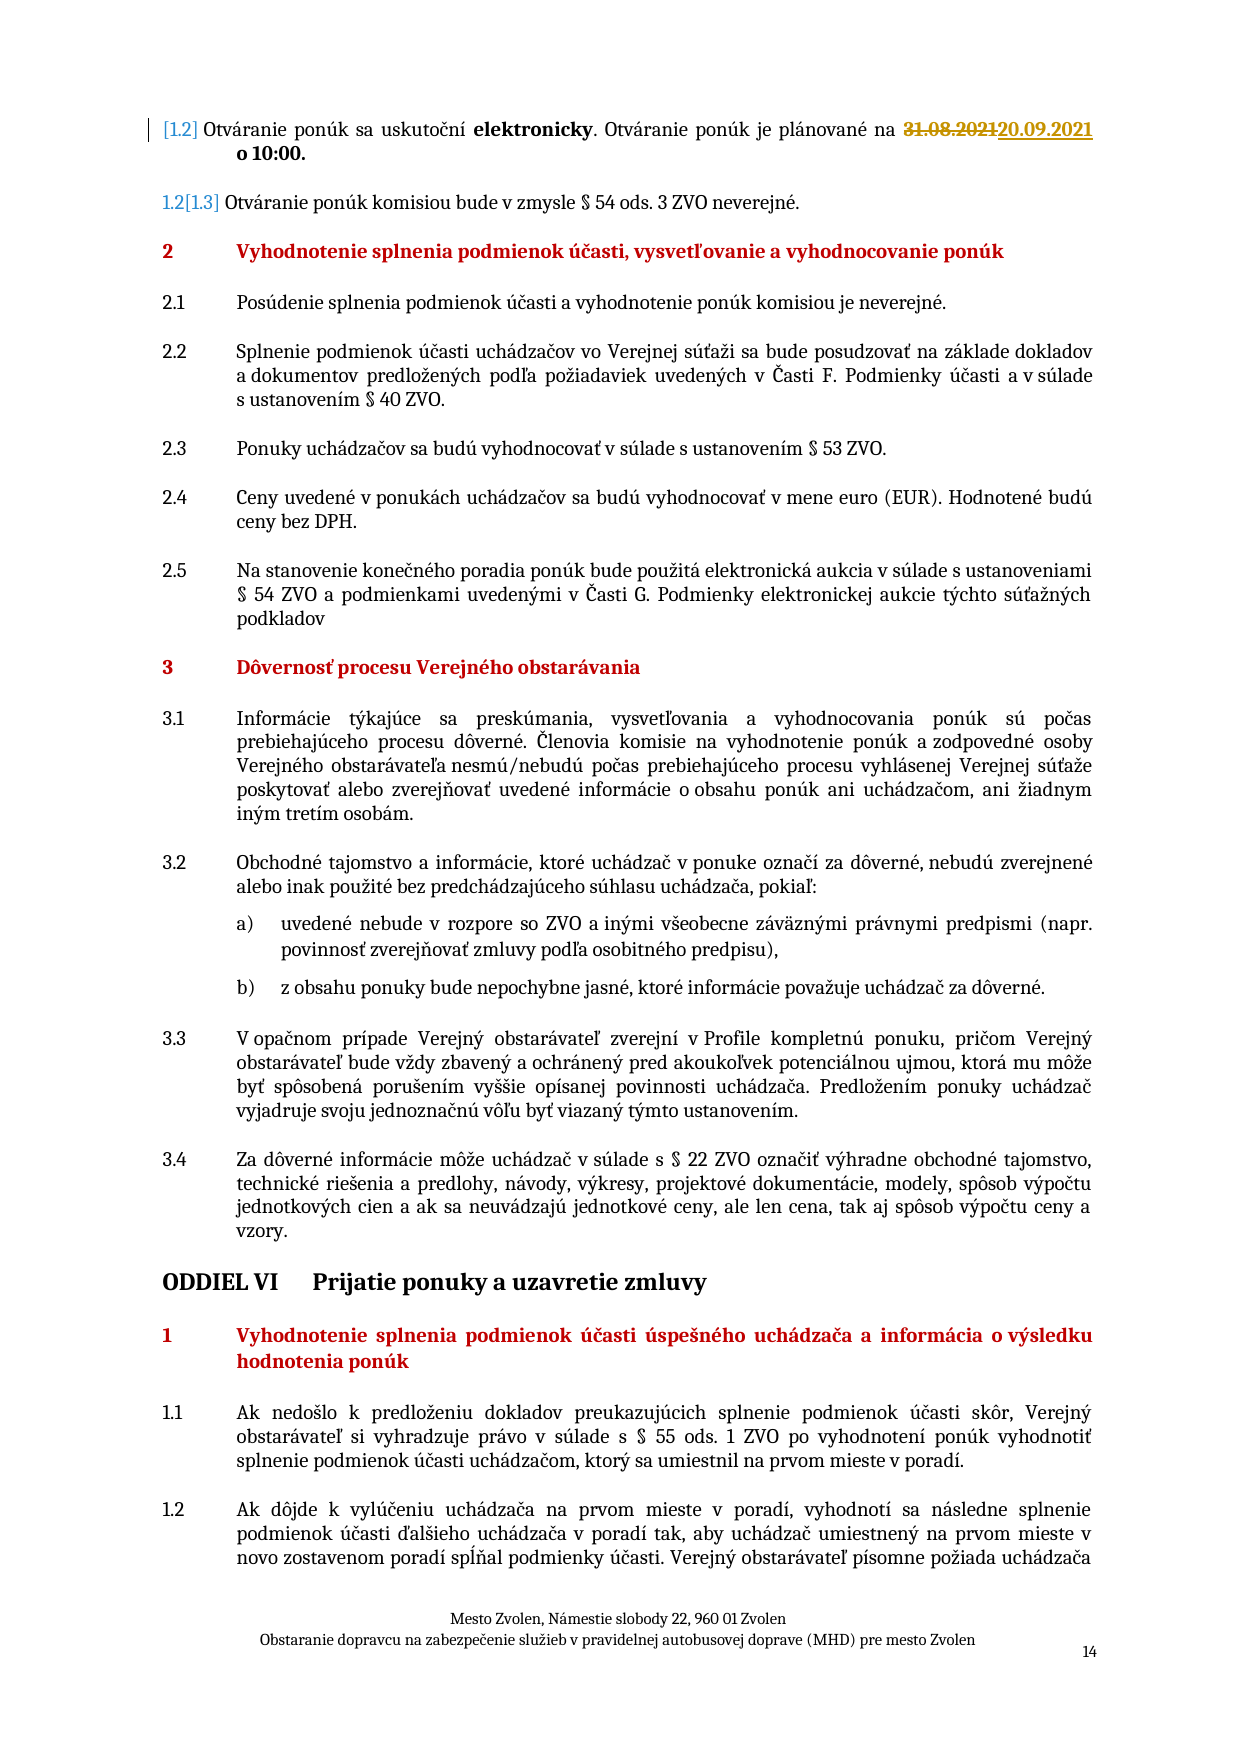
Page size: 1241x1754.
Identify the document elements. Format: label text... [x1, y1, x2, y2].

subtitle Splnenie podmienok účasti uchádzačov vo Verejnej súťaži sa bude posudzovať na základe dokladov a dokumentov predložených podľa požiadaviek uvedených v Časti F. Podmienky účasti a v súlade s ustanovením § 40 ZVO. [162, 340, 1093, 412]
subtitle Informácie týkajúce sa preskúmania, vysvetľovania a vyhodnocovania ponúk sú počas prebiehajúceho procesu dôverné. Členovia komisie na vyhodnotenie ponúk a zodpovedné osoby Verejného obstarávateľa nesmú/nebudú počas prebiehajúceho procesu vyhlásenej Verejnej súťaže poskytovať alebo zverejňovať uvedené informácie o obsahu ponúk ani uchádzačom, ani žiadnym iným tretím osobám. [162, 706, 1093, 826]
subtitle Ponuky uchádzačov sa budú vyhodnocovať v súlade s ustanovením § 53 ZVO. [162, 437, 1093, 461]
subtitle V opačnom prípade Verejný obstarávateľ zverejní v Profile kompletnú ponuku, pričom Verejný obstarávateľ bude vždy zbavený a ochránený pred akoukoľvek potenciálnou ujmou, ktorá mu môže byť spôsobená porušením vyššie opísanej povinnosti uchádzača. Predložením ponuky uchádzač vyjadruje svoju jednoznačnú vôľu byť viazaný týmto ustanovením. [162, 1026, 1093, 1122]
subtitle Vyhodnotenie splnenia podmienok účasti, vysvetľovanie a vyhodnocovanie ponúk [162, 240, 1093, 264]
subtitle Ak nedošlo k predloženiu dokladov preukazujúcich splnenie podmienok účasti skôr, Verejný obstarávateľ si vyhradzuje právo v súlade s § 55 ods. 1 ZVO po vyhodnotení ponúk vyhodnotiť splnenie podmienok účasti uchádzačom, ktorý sa umiestnil na prvom mieste v poradí. [162, 1401, 1093, 1473]
subtitle Za dôverné informácie môže uchádzač v súlade s § 22 ZVO označiť výhradne obchodné tajomstvo, technické riešenia a predlohy, návody, výkresy, projektové dokumentácie, modely, spôsob výpočtu jednotkových cien a ak sa neuvádzajú jednotkové ceny, ale len cena, tak aj spôsob výpočtu ceny a vzory. [162, 1147, 1093, 1243]
subtitle uvedené nebude v rozpore so ZVO a inými všeobecne záväznými právnymi predpismi (napr. povinnosť zverejňovať zmluvy podľa osobitného predpisu), [236, 911, 1093, 961]
subtitle Otváranie ponúk komisiou bude v zmysle § 54 ods. 3 ZVO neverejné. [162, 191, 1093, 215]
subtitle Otváranie ponúk sa uskutoční elektronicky. Otváranie ponúk je plánované na o 10:00. [162, 118, 1093, 166]
subtitle Na stanovenie konečného poradia ponúk bude použitá elektronická aukcia v súlade s ustanoveniami § 54 ZVO a podmienkami uvedenými v Časti G. Podmienky elektronickej aukcie týchto súťažných podkladov [162, 558, 1093, 630]
subtitle Ceny uvedené v ponukách uchádzačov sa budú vyhodnocovať v mene euro (EUR). Hodnotené budú ceny bez DPH. [162, 486, 1093, 533]
subtitle z obsahu ponuky bude nepochybne jasné, ktoré informácie považuje uchádzač za dôverné. [236, 976, 1093, 999]
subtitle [162, 1498, 1093, 1569]
subtitle Dôvernosť procesu Verejného obstarávania [162, 655, 1093, 679]
subtitle Obchodné tajomstvo a informácie, ktoré uchádzač v ponuke označí za dôverné, nebudú zverejnené alebo inak použité bez predchádzajúceho súhlasu uchádzača, pokiaľ: [162, 851, 1093, 899]
subtitle Posúdenie splnenia podmienok účasti a vyhodnotenie ponúk komisiou je neverejné. [162, 291, 1093, 315]
subtitle Vyhodnotenie splnenia podmienok účasti úspešného uchádzača a informácia o výsledku hodnotenia ponúk [162, 1324, 1093, 1374]
subtitle Prijatie ponuky a uzavretie zmluvy [162, 1268, 1093, 1297]
